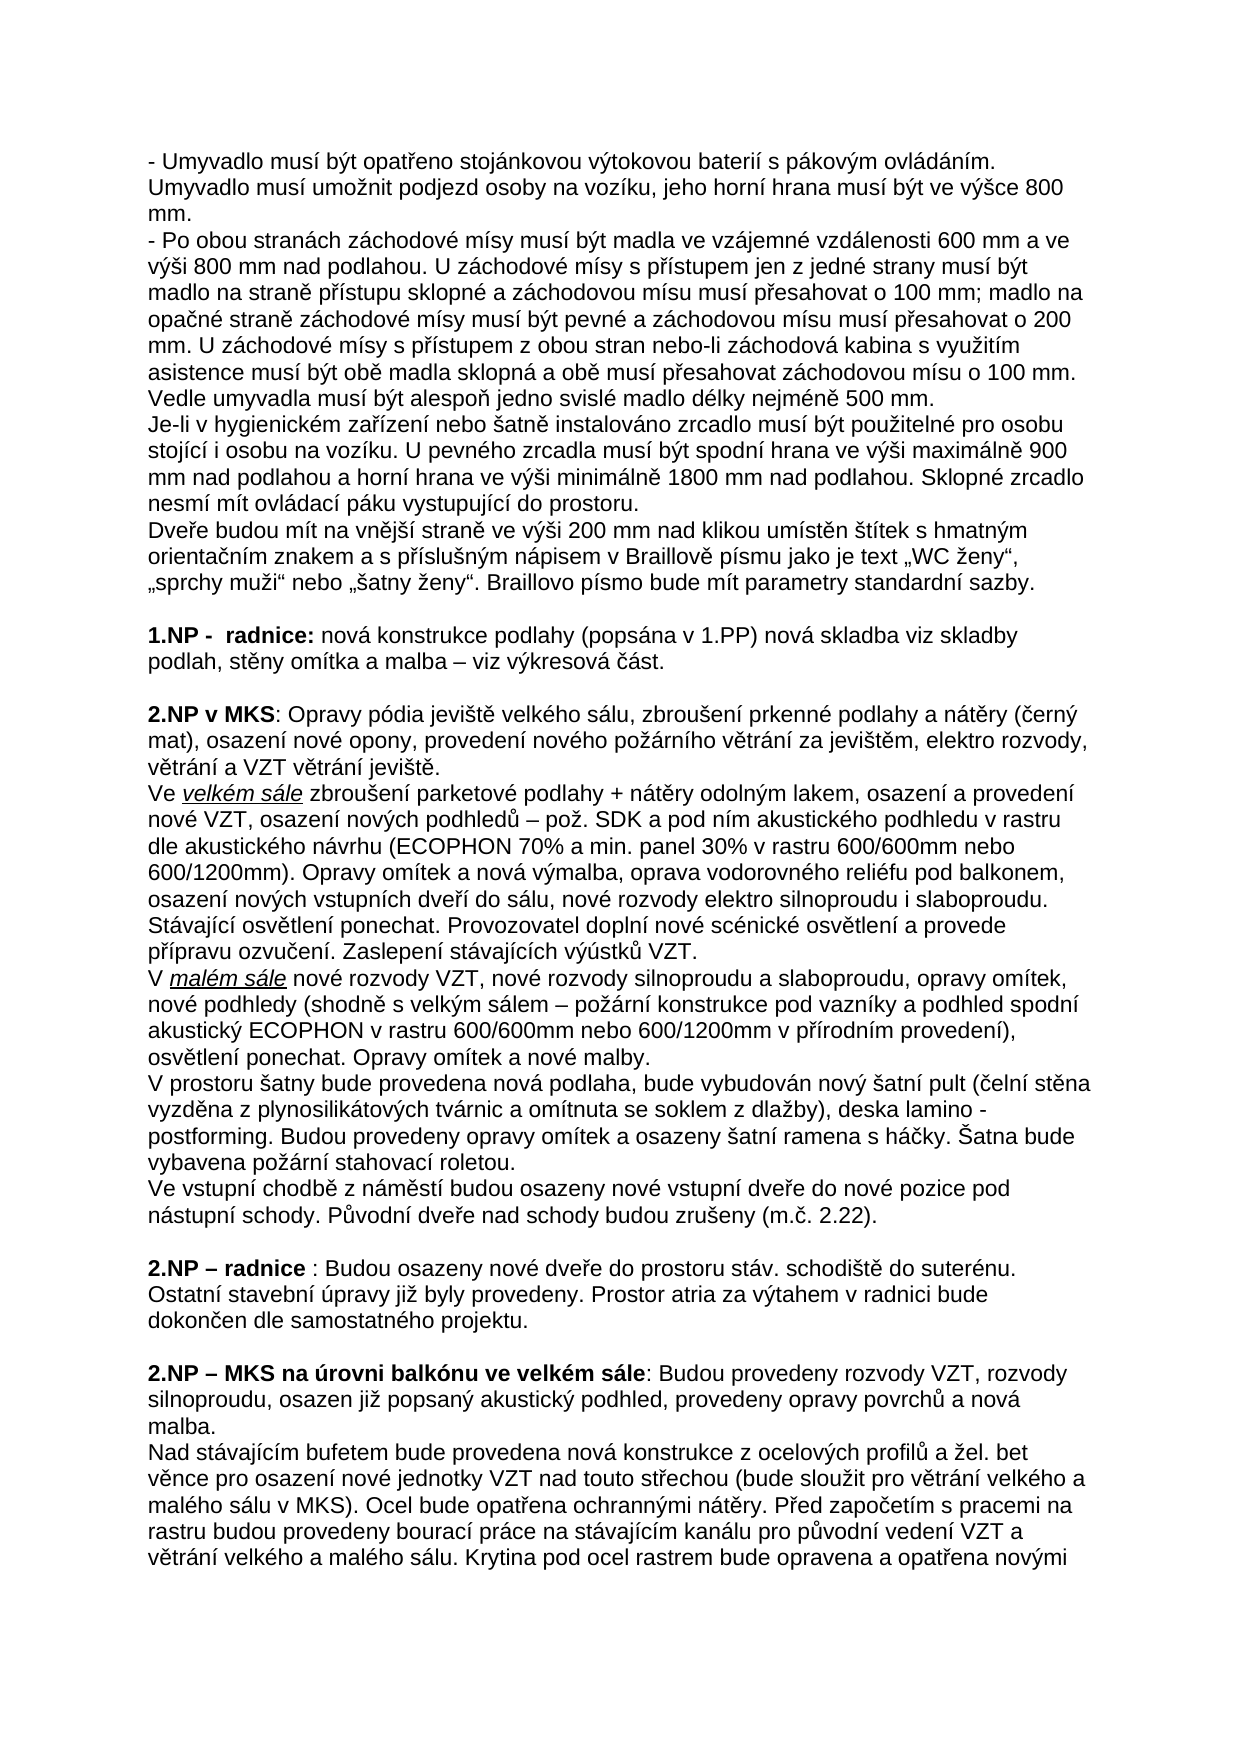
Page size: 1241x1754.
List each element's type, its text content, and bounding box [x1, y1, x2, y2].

text Dveře budou mít na vnější straně ve výši nad klikou umístěn štítek s hmatným orientačním znakem a s příslušným nápisem v Braillově písmu jako je text „WC ženy“, „sprchy muži“ nebo „šatny ženy“. Braillovo písmo bude mít parametry standardní sazby. [148, 517, 1093, 596]
text Ve vstupní chodbě z náměstí budou osazeny nové vstupní dveře do nové pozice pod nástupní schody. Původní dveře nad schody budou zrušeny (m.č. 2.22). [148, 1175, 1093, 1228]
text - Po obou stranách záchodové mísy musí být madla ve vzájemné vzdálenosti a ve výši nad podlahou. U záchodové mísy s přístupem jen z jedné strany musí být madlo na straně přístupu sklopné a záchodovou mísu musí přesahovat o ; madlo na opačné straně záchodové mísy musí být pevné a záchodovou mísu musí přesahovat o . U záchodové mísy s přístupem z obou stran nebo-li záchodová kabina s využitím asistence musí být obě madla sklopná a obě musí přesahovat záchodovou mísu o . Vedle umyvadla musí být alespoň jedno svislé madlo délky nejméně . [148, 227, 1093, 411]
text V prostoru šatny bude provedena nová podlaha, bude vybudován nový šatní pult (čelní stěna vyzděna z plynosilikátových tvárnic a omítnuta se soklem z dlažby), deska lamino - postforming. Budou provedeny opravy omítek a osazeny šatní ramena s háčky. Šatna bude vybavena požární stahovací roletou. [148, 1070, 1093, 1175]
text V malém sále nové rozvody VZT, nové rozvody silnoproudu a slaboproudu, opravy omítek, nové podhledy (shodně s velkým sálem – požární konstrukce pod vazníky a podhled spodní akustický ECOPHON v rastru 600/600mm nebo 600/1200mm v přírodním provedení), osvětlení ponechat. Opravy omítek a nové malby. [148, 964, 1093, 1070]
text 1.NP - radnice: nová konstrukce podlahy (popsána v 1.PP) nová skladba viz skladby podlah, stěny omítka a malba – viz výkresová část. [148, 622, 1093, 675]
text - Umyvadlo musí být opatřeno stojánkovou výtokovou baterií s pákovým ovládáním. Umyvadlo musí umožnit podjezd osoby na vozíku, jeho horní hrana musí být ve výšce . [148, 148, 1093, 227]
text Ve velkém sále zbroušení parketové podlahy + nátěry odolným lakem, osazení a provedení nové VZT, osazení nových podhledů – pož. SDK a pod ním akustického podhledu v rastru dle akustického návrhu (ECOPHON 70% a min. panel 30% v rastru 600/600mm nebo 600/1200mm). Opravy omítek a nová výmalba, oprava vodorovného reliéfu pod balkonem, osazení nových vstupních dveří do sálu, nové rozvody elektro silnoproudu i slaboproudu. Stávající osvětlení ponechat. Provozovatel doplní nové scénické osvětlení a provede přípravu ozvučení. Zaslepení stávajících výústků VZT. [148, 780, 1093, 964]
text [148, 1439, 1093, 1571]
text 2.NP v MKS: Opravy pódia jeviště velkého sálu, zbroušení prkenné podlahy a nátěry (černý mat), osazení nové opony, provedení nového požárního větrání za jevištěm, elektro rozvody, větrání a VZT větrání jeviště. [148, 701, 1093, 780]
text 2.NP – radnice : Budou osazeny nové dveře do prostoru stáv. schodiště do suterénu. Ostatní stavební úpravy již byly provedeny. Prostor atria za výtahem v radnici bude dokončen dle samostatného projektu. [148, 1254, 1093, 1333]
text Je-li v hygienickém zařízení nebo šatně instalováno zrcadlo musí být použitelné pro osobu stojící i osobu na vozíku. U pevného zrcadla musí být spodní hrana ve výši maximálně nad podlahou a horní hrana ve výši minimálně nad podlahou. Sklopné zrcadlo nesmí mít ovládací páku vystupující do prostoru. [148, 411, 1093, 517]
text 2.NP – MKS na úrovni balkónu ve velkém sále: Budou provedeny rozvody VZT, rozvody silnoproudu, osazen již popsaný akustický podhled, provedeny opravy povrchů a nová malba. [148, 1360, 1093, 1439]
